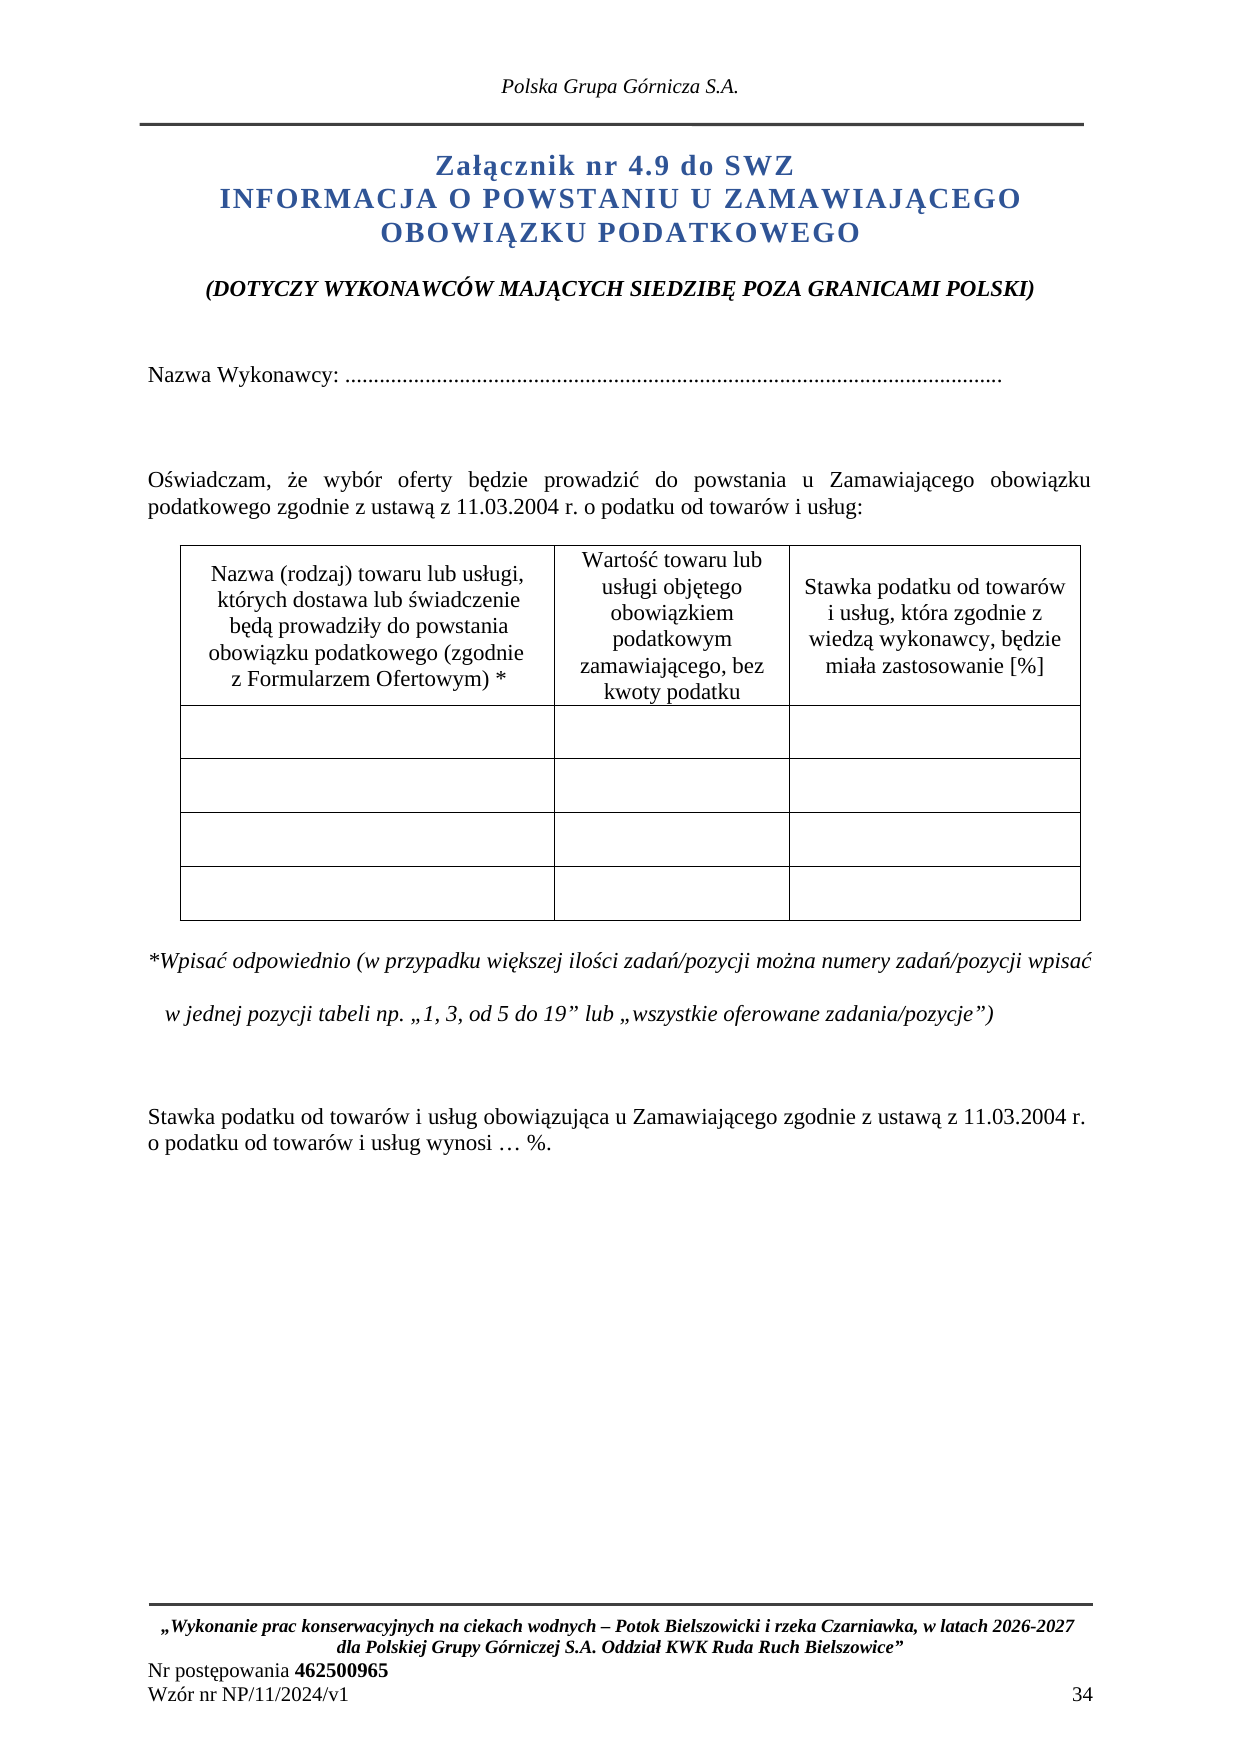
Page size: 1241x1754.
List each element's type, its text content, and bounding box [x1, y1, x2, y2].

table_cell [790, 813, 1080, 866]
table_cell [790, 759, 1080, 812]
table_cell [790, 706, 1080, 758]
table_header Nazwa (rodzaj) towaru lub usługi, których dostawa lub świadczenie będą prowadziły do powstania obowiązku podatkowego (zgodnie z Formularzem Ofertowym) * [181, 546, 554, 704]
table_cell [555, 759, 789, 812]
text *Wpisać odpowiednio (w przypadku większej ilości zadań/pozycji można numery zadań/pozycji wpisać w jednej pozycji tabeli np. „1, 3, od 5 do 19” lub „wszystkie oferowane zadania/pozycje”) [148, 947, 1093, 1026]
table_cell [181, 813, 554, 866]
table_cell [181, 867, 554, 919]
table_cell [181, 759, 554, 812]
table_header Stawka podatku od towarów i usług, która zgodnie z wiedzą wykonawcy, będzie miała zastosowanie [%] [790, 546, 1080, 704]
text Nazwa Wykonawcy: ................................................................................................................... [148, 361, 1093, 387]
table_cell [790, 867, 1080, 919]
text (DOTYCZY WYKONAWCÓW MAJĄCYCH SIEDZIBĘ POZA GRANICAMI POLSKI) [133, 274, 1093, 301]
text Oświadczam, że wybór oferty będzie prowadzić do powstania u Zamawiającego obowiązku podatkowego zgodnie z ustawą z 11.03.2004 r. o podatku od towarów i usług: [148, 466, 1093, 519]
table_cell [555, 867, 789, 919]
text Stawka podatku od towarów i usług obowiązująca u Zamawiającego zgodnie z ustawą z 11.03.2004 r. o podatku od towarów i usług wynosi … %. [148, 1103, 1093, 1156]
table_cell [555, 813, 789, 866]
text Załącznik nr 4.9 do SWZ INFORMACJA O POWSTANIU U ZAMAWIAJĄCEGO OBOWIĄZKU PODATKOWEGO [148, 148, 1093, 248]
table_header Wartość towaru lub usługi objętego obowiązkiem podatkowym zamawiającego, bez kwoty podatku [555, 546, 789, 704]
table_cell [181, 706, 554, 758]
table_cell [555, 706, 789, 758]
